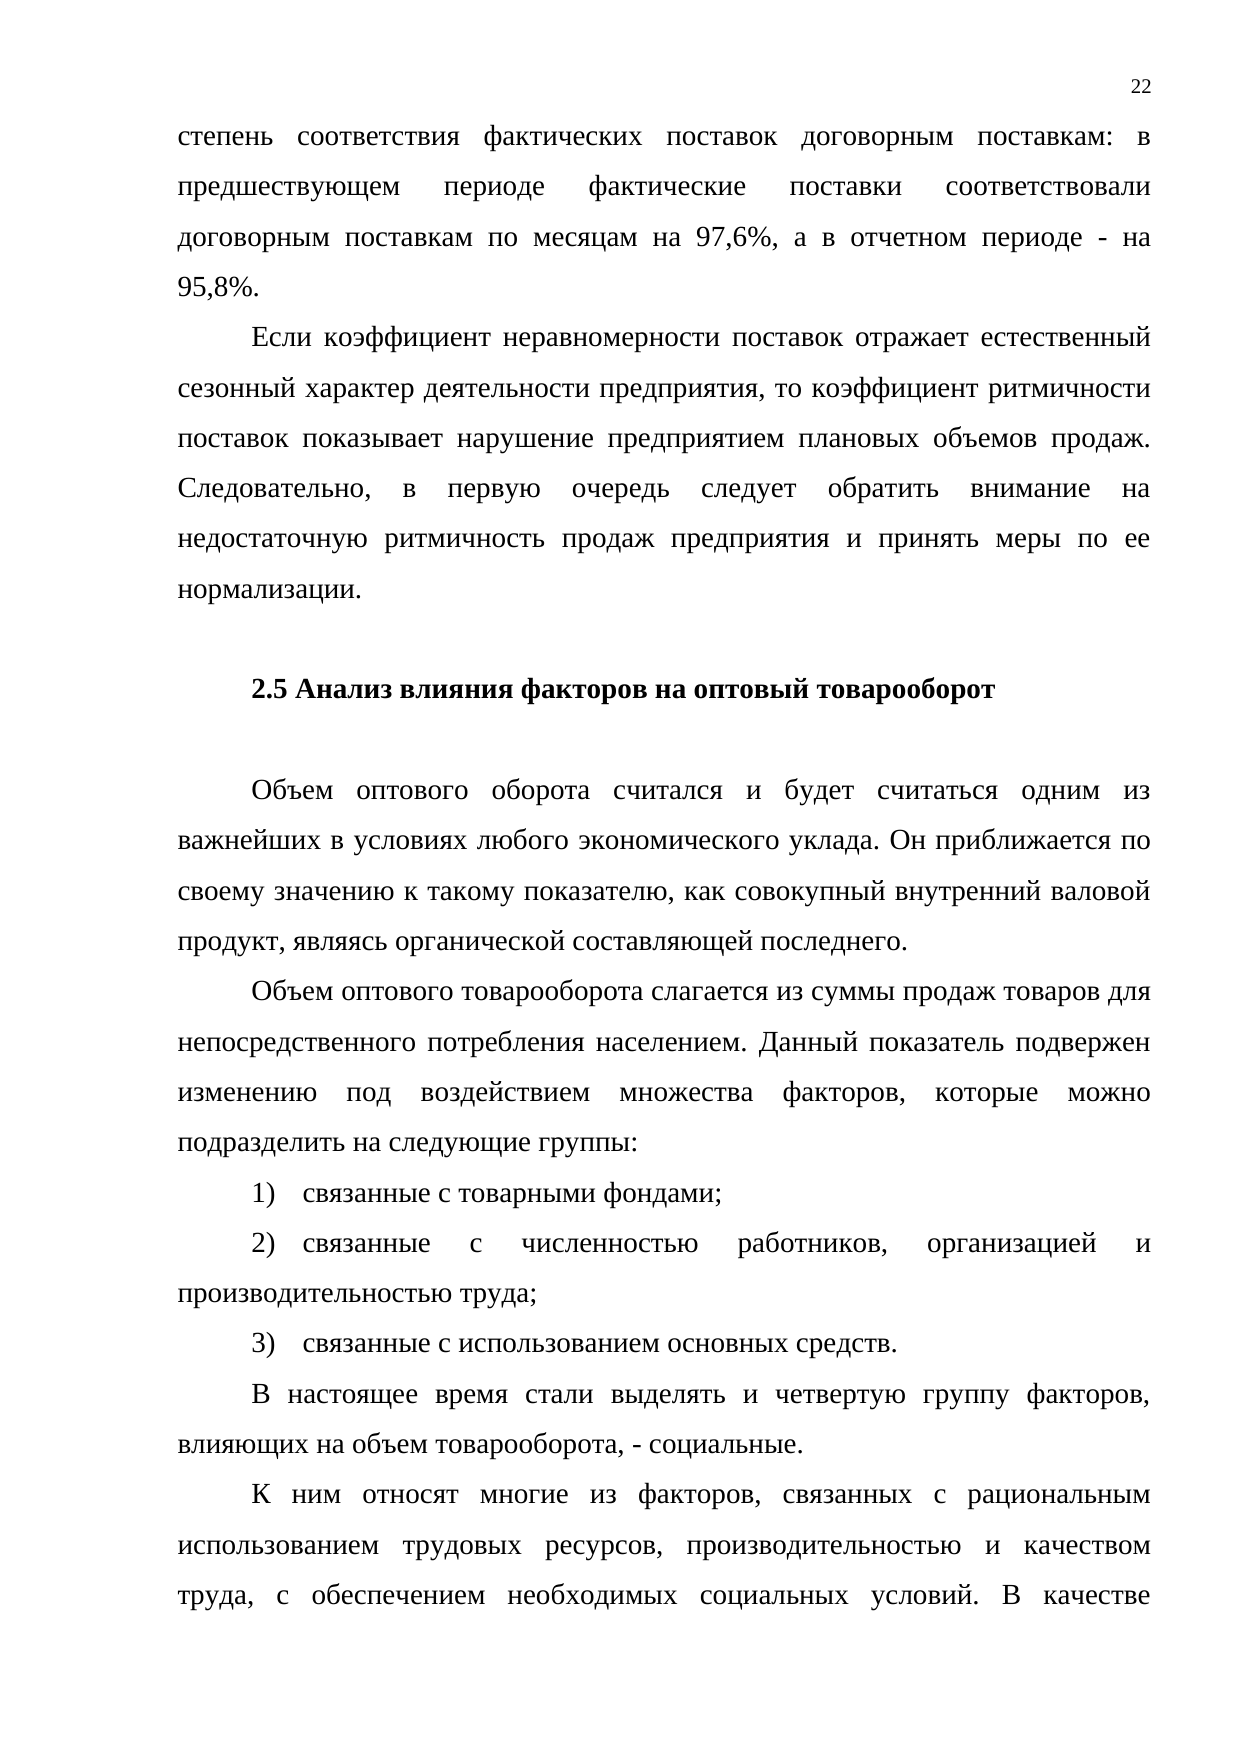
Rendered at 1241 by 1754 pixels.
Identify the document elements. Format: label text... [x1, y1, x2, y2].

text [177, 118, 1152, 303]
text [177, 1477, 1152, 1611]
list связанные с использованием основных средств. [177, 1326, 1152, 1359]
subtitle 2.5 Анализ влияния факторов на оптовый товарооборот [177, 672, 1152, 705]
list связанные с численностью работников, организацией и производительностью труда; [177, 1225, 1152, 1309]
text В настоящее время стали выделять и четвертую группу факторов, влияющих на объем товарооборота, - социальные. [177, 1376, 1152, 1460]
text Объем оптового товарооборота слагается из суммы продаж товаров для непосредственного потребления населением. Данный показатель подвержен изменению под воздействием множества факторов, которые можно подразделить на следующие группы: [177, 973, 1152, 1158]
list связанные с товарными фондами; [177, 1175, 1152, 1208]
text Если коэффициент неравномерности поставок отражает естественный сезонный характер деятельности предприятия, то коэффициент ритмичности поставок показывает нарушение предприятием плановых объемов продаж. Следовательно, в первую очередь следует обратить внимание на недостаточную ритмичность продаж предприятия и принять меры по ее нормализации. [177, 319, 1152, 604]
text Объем оптового оборота считался и будет считаться одним из важнейших в условиях любого экономического уклада. Он приближается по своему значению к такому показателю, как совокупный внутренний валовой продукт, являясь органической составляющей последнего. [177, 772, 1152, 957]
